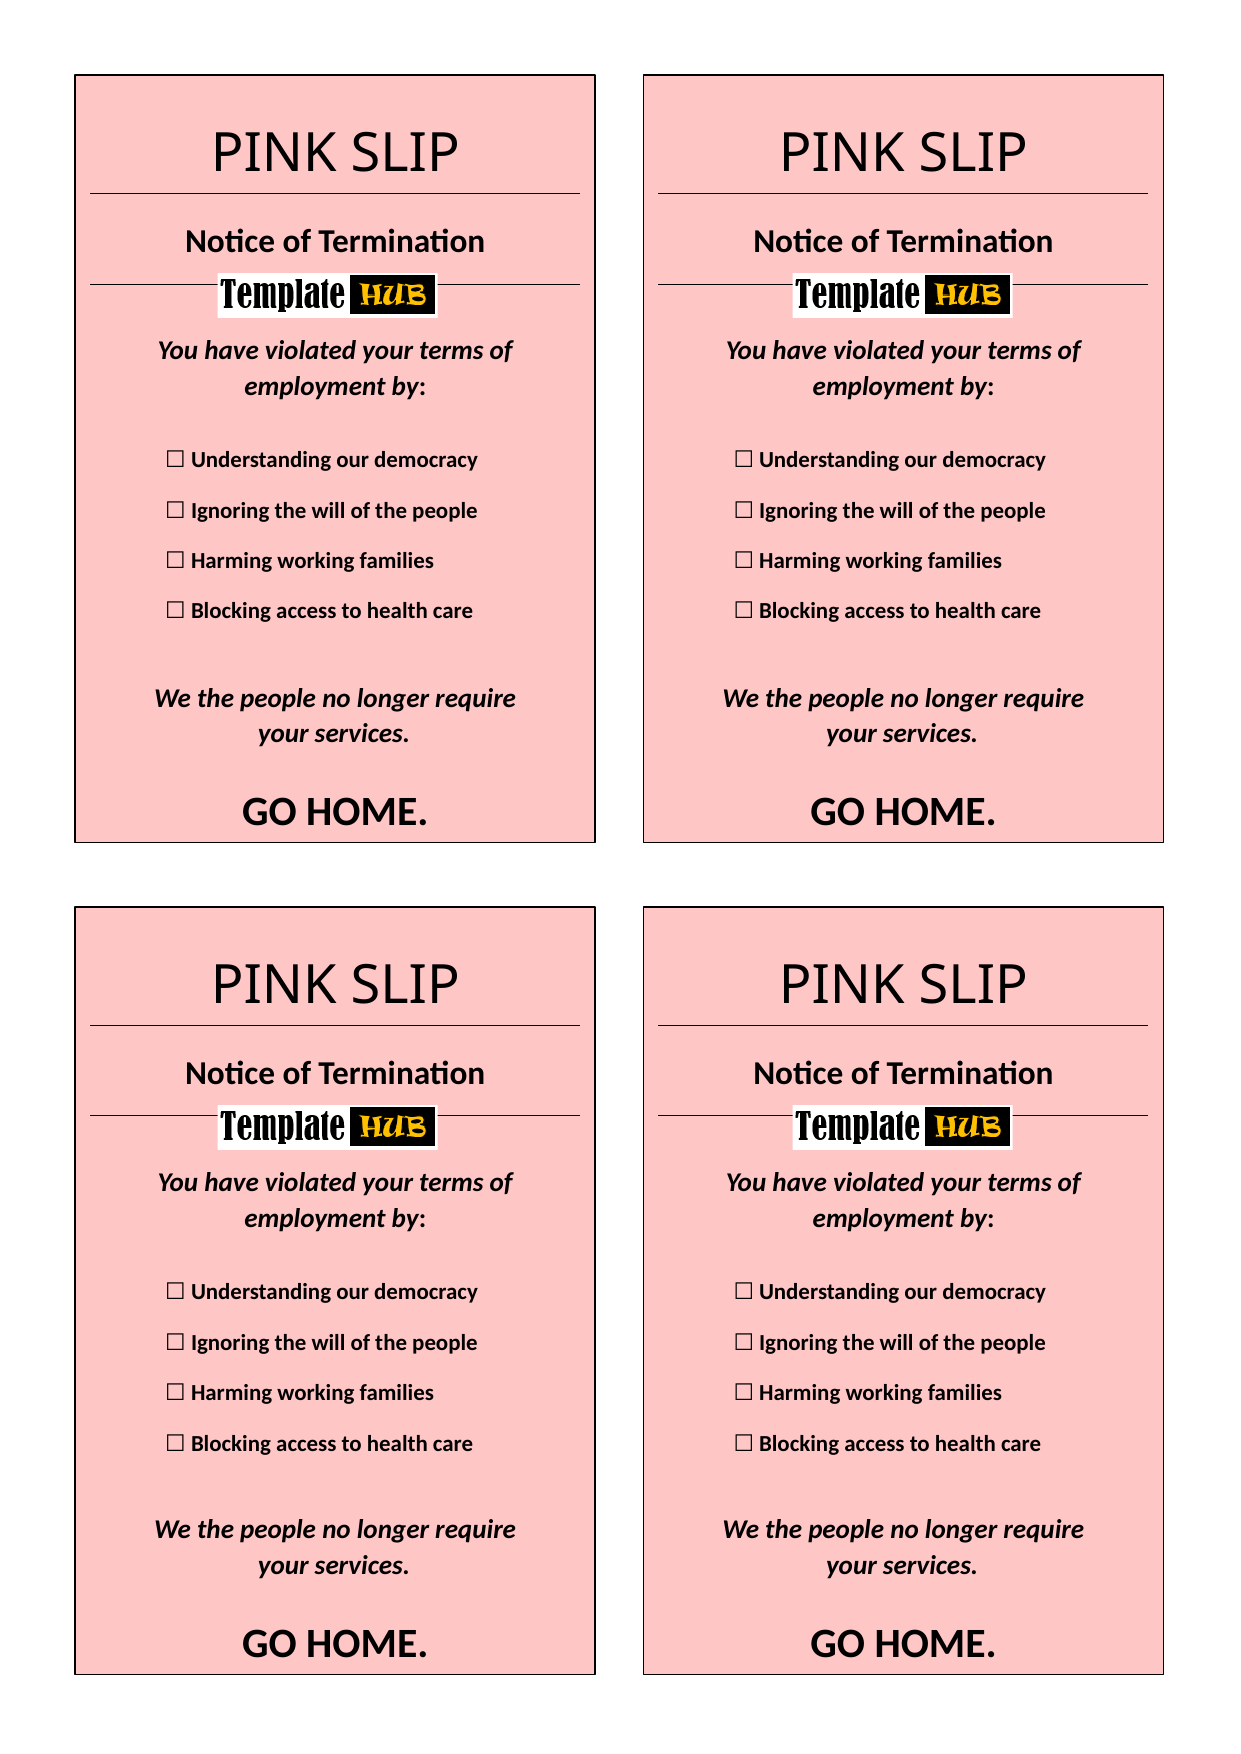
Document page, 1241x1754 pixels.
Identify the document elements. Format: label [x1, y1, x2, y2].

picture [792, 1105, 1013, 1150]
picture [792, 273, 1013, 318]
picture [217, 273, 438, 318]
picture [217, 1105, 438, 1150]
